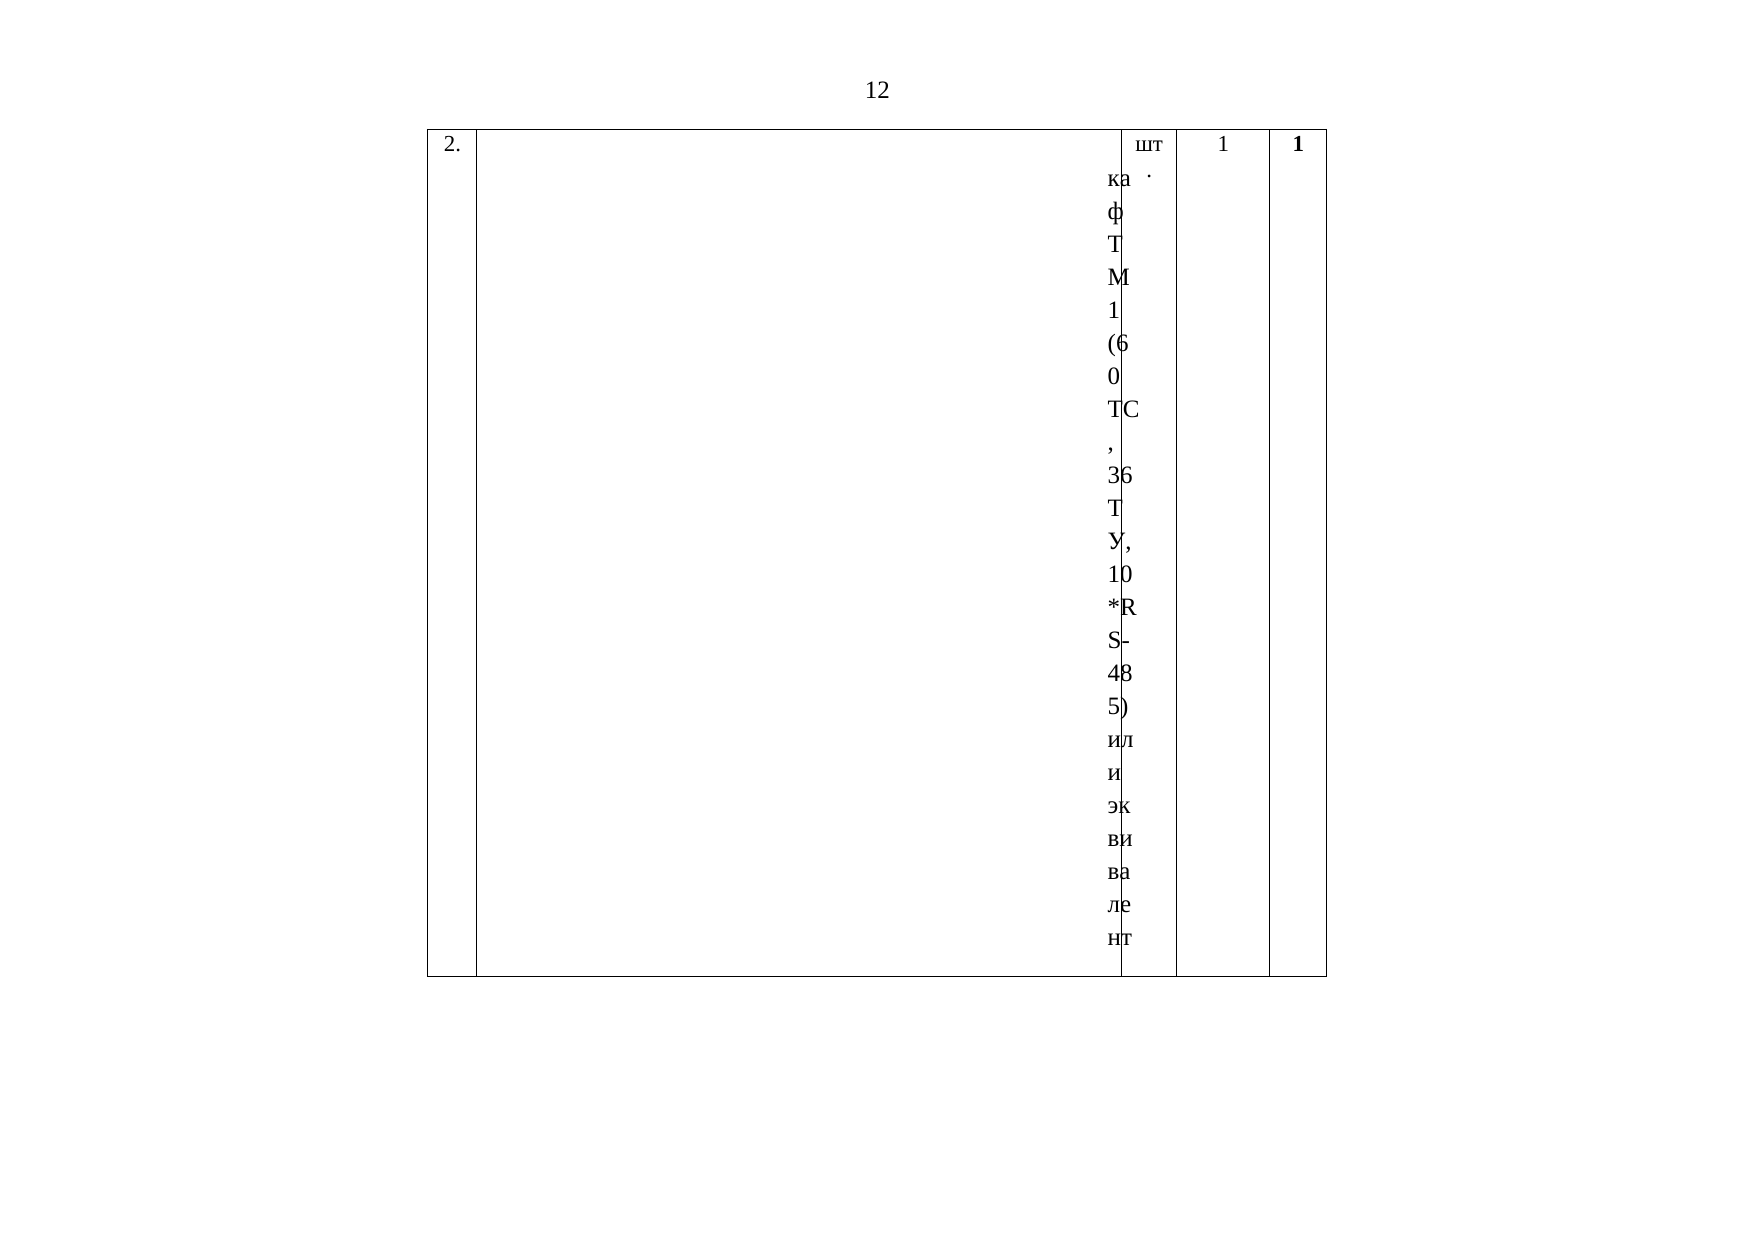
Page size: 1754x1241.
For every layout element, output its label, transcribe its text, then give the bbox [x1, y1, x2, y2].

table_cell 2. [428, 130, 476, 976]
table_cell 1 [1177, 130, 1269, 976]
table_cell шт. [1122, 130, 1176, 976]
table_cell Шкаф ТМ 1 (60 ТС, 36 ТУ, 10*RS-485) или эквивалент [477, 130, 1121, 976]
table_cell 1 [1270, 130, 1326, 976]
